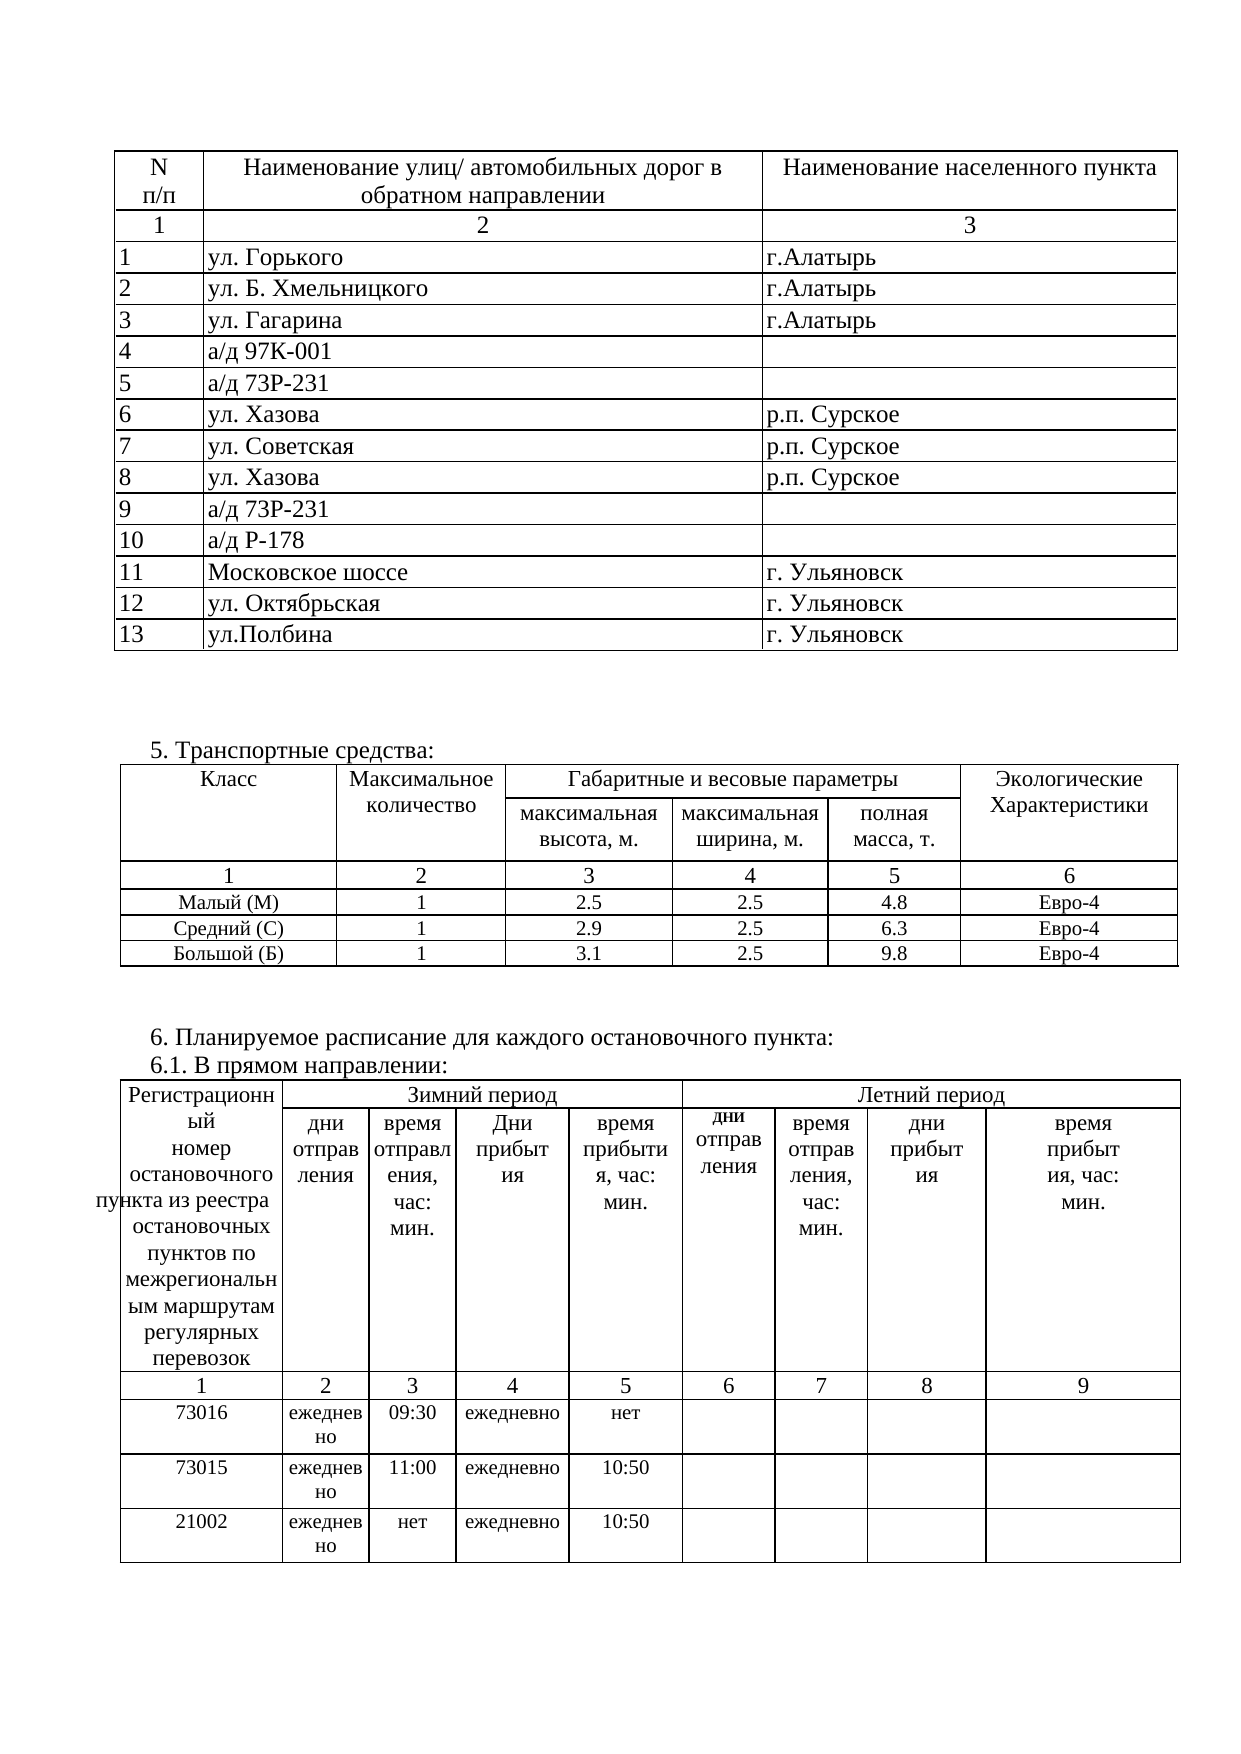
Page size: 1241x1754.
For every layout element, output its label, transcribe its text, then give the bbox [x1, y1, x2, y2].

table_cell нет [570, 1400, 682, 1453]
table_cell г.Алатырь [763, 304, 1177, 335]
table_cell [868, 1455, 985, 1507]
table_cell нет [370, 1509, 455, 1562]
table_cell дни отправ ления [283, 1109, 368, 1371]
table_header Габаритные и весовые параметры [506, 765, 960, 797]
table_cell 3 [763, 209, 1177, 241]
table_cell [763, 524, 1177, 555]
table_cell [763, 492, 1177, 524]
table_cell [683, 1455, 774, 1507]
table_cell [987, 1400, 1180, 1453]
table_cell 10:50 [570, 1455, 682, 1507]
table_cell 1 [115, 210, 203, 241]
table_header Экологические Характеристики [961, 765, 1177, 860]
table_cell [683, 1509, 774, 1562]
table_cell ул. Хазова [204, 462, 762, 492]
table_cell г.Алатырь [763, 241, 1177, 272]
table_cell 11 [115, 556, 203, 587]
table_cell 6.3 [829, 916, 960, 939]
table_cell 9 [987, 1372, 1180, 1399]
table_cell 09:30 [370, 1400, 455, 1453]
table_cell ежедневно [283, 1509, 368, 1562]
table_cell ул.Полбина [204, 620, 762, 649]
table_cell 11:00 [370, 1455, 455, 1507]
table_cell 73015 [121, 1455, 282, 1507]
table_cell г.Алатырь [763, 272, 1177, 303]
table_cell Большой (Б) [121, 941, 336, 965]
table_cell 6 [115, 399, 203, 429]
text 6.1. В прямом направлении: [150, 1051, 1090, 1079]
table_cell время отправ ления, час: мин. [776, 1109, 867, 1371]
table_header N п/п [115, 152, 203, 209]
table_cell 8 [115, 462, 203, 492]
table_cell 73016 [121, 1400, 282, 1453]
table_cell максимальная ширина, м. [673, 799, 827, 860]
table_cell ул. Гагарина [204, 305, 762, 335]
table_cell г. Ульяновск [763, 587, 1177, 618]
table_cell 6 [961, 862, 1177, 888]
table_cell ул. Октябрьская [204, 588, 762, 618]
table_cell 9 [115, 493, 203, 524]
table_cell 4 [457, 1372, 568, 1399]
table_cell 13 [115, 619, 203, 649]
table_cell 5 [570, 1372, 682, 1399]
table_cell [776, 1400, 867, 1453]
table_cell ДНИ отправ ления [683, 1109, 774, 1371]
table_cell 1 [337, 890, 505, 914]
table_cell р.п. Сурское [763, 398, 1177, 429]
table_header Наименование населенного пункта [763, 152, 1177, 209]
table_cell ул. Б. Хмельницкого [204, 274, 762, 303]
table_cell дни прибыт ия [868, 1109, 985, 1371]
table_header Зимний период [283, 1081, 682, 1107]
table_cell 1 [337, 941, 505, 965]
table_cell ул. Хазова [204, 400, 762, 429]
table_cell г. Ульяновск [763, 618, 1177, 649]
table_cell 5 [829, 862, 960, 888]
table_cell 2.5 [506, 890, 672, 914]
table_cell [868, 1509, 985, 1562]
table_cell ул. Советская [204, 431, 762, 461]
table_cell 2 [283, 1372, 368, 1399]
text 6. Планируемое расписание для каждого остановочного пункта: [150, 1022, 1090, 1051]
table_cell ежедневно [457, 1400, 568, 1453]
table_cell 9.8 [829, 941, 960, 965]
table_cell [987, 1455, 1180, 1507]
table_cell р.п. Сурское [763, 461, 1177, 492]
table_cell 2 [204, 211, 762, 241]
table_cell 4.8 [829, 890, 960, 914]
table_cell 1 [121, 862, 336, 888]
table_cell а/д Р-178 [204, 525, 762, 555]
table_cell 5 [115, 368, 203, 398]
table_cell 7 [776, 1372, 867, 1399]
table_cell а/д 73Р-231 [204, 368, 762, 398]
table_cell 2.5 [673, 890, 827, 914]
table_cell 4 [673, 862, 827, 888]
table_cell Евро-4 [961, 916, 1177, 939]
table_cell [683, 1400, 774, 1453]
table_cell Евро-4 [961, 890, 1177, 914]
table_cell Евро-4 [961, 941, 1177, 965]
table_cell 1 [115, 242, 203, 272]
table_cell Дни прибыт ия [457, 1109, 568, 1371]
table_cell [763, 366, 1177, 398]
table_cell 7 [115, 430, 203, 461]
table_cell 3 [370, 1372, 455, 1399]
table_cell время отправл ения, час: мин. [370, 1109, 455, 1371]
table_cell Московское шоссе [204, 557, 762, 587]
table_cell 12 [115, 588, 203, 618]
table_cell [987, 1509, 1180, 1562]
table_cell 2.5 [673, 941, 827, 965]
table_cell 1 [337, 916, 505, 939]
table_cell 8 [868, 1372, 985, 1399]
table_cell 3 [115, 305, 203, 335]
table_header Летний период [683, 1081, 1180, 1107]
table_cell 21002 [121, 1509, 282, 1562]
text 5. Транспортные средства: [150, 735, 1090, 764]
table_cell г. Ульяновск [763, 555, 1177, 587]
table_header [121, 1081, 282, 1371]
table_cell ежедневно [283, 1400, 368, 1453]
table_cell [763, 335, 1177, 366]
table_cell 4 [115, 336, 203, 366]
table_cell р.п. Сурское [763, 429, 1177, 461]
table_cell 2.9 [506, 916, 672, 939]
table_cell 2 [115, 273, 203, 303]
table_cell максимальная высота, м. [506, 799, 672, 860]
table_cell 10 [115, 525, 203, 555]
table_cell ежедневно [283, 1455, 368, 1507]
table_cell 2.5 [673, 916, 827, 939]
table_cell 6 [683, 1372, 774, 1399]
table_cell 10:50 [570, 1509, 682, 1562]
table_cell время прибыт ия, час: мин. [987, 1109, 1180, 1371]
table_cell [776, 1509, 867, 1562]
table_cell ежедневно [457, 1455, 568, 1507]
table_cell [776, 1455, 867, 1507]
table_cell 3 [506, 862, 672, 888]
table_cell полная масса, т. [829, 799, 960, 860]
table_header Наименование улиц/ автомобильных дорог в обратном направлении [204, 152, 762, 209]
table_cell время прибыти я, час: мин. [570, 1109, 682, 1371]
table_cell 2 [337, 862, 505, 888]
table_cell а/д 97К-001 [204, 337, 762, 366]
table_header Класс [121, 765, 336, 860]
table_header Максимальное количество [337, 765, 505, 860]
table_cell Средний (С) [121, 916, 336, 939]
table_cell 3.1 [506, 941, 672, 965]
table_cell [868, 1400, 985, 1453]
table_cell ул. Горького [204, 242, 762, 272]
table_cell ежедневно [457, 1509, 568, 1562]
table_cell 1 [121, 1372, 282, 1399]
table_cell а/д 73Р-231 [204, 494, 762, 524]
table_cell Малый (М) [121, 890, 336, 914]
